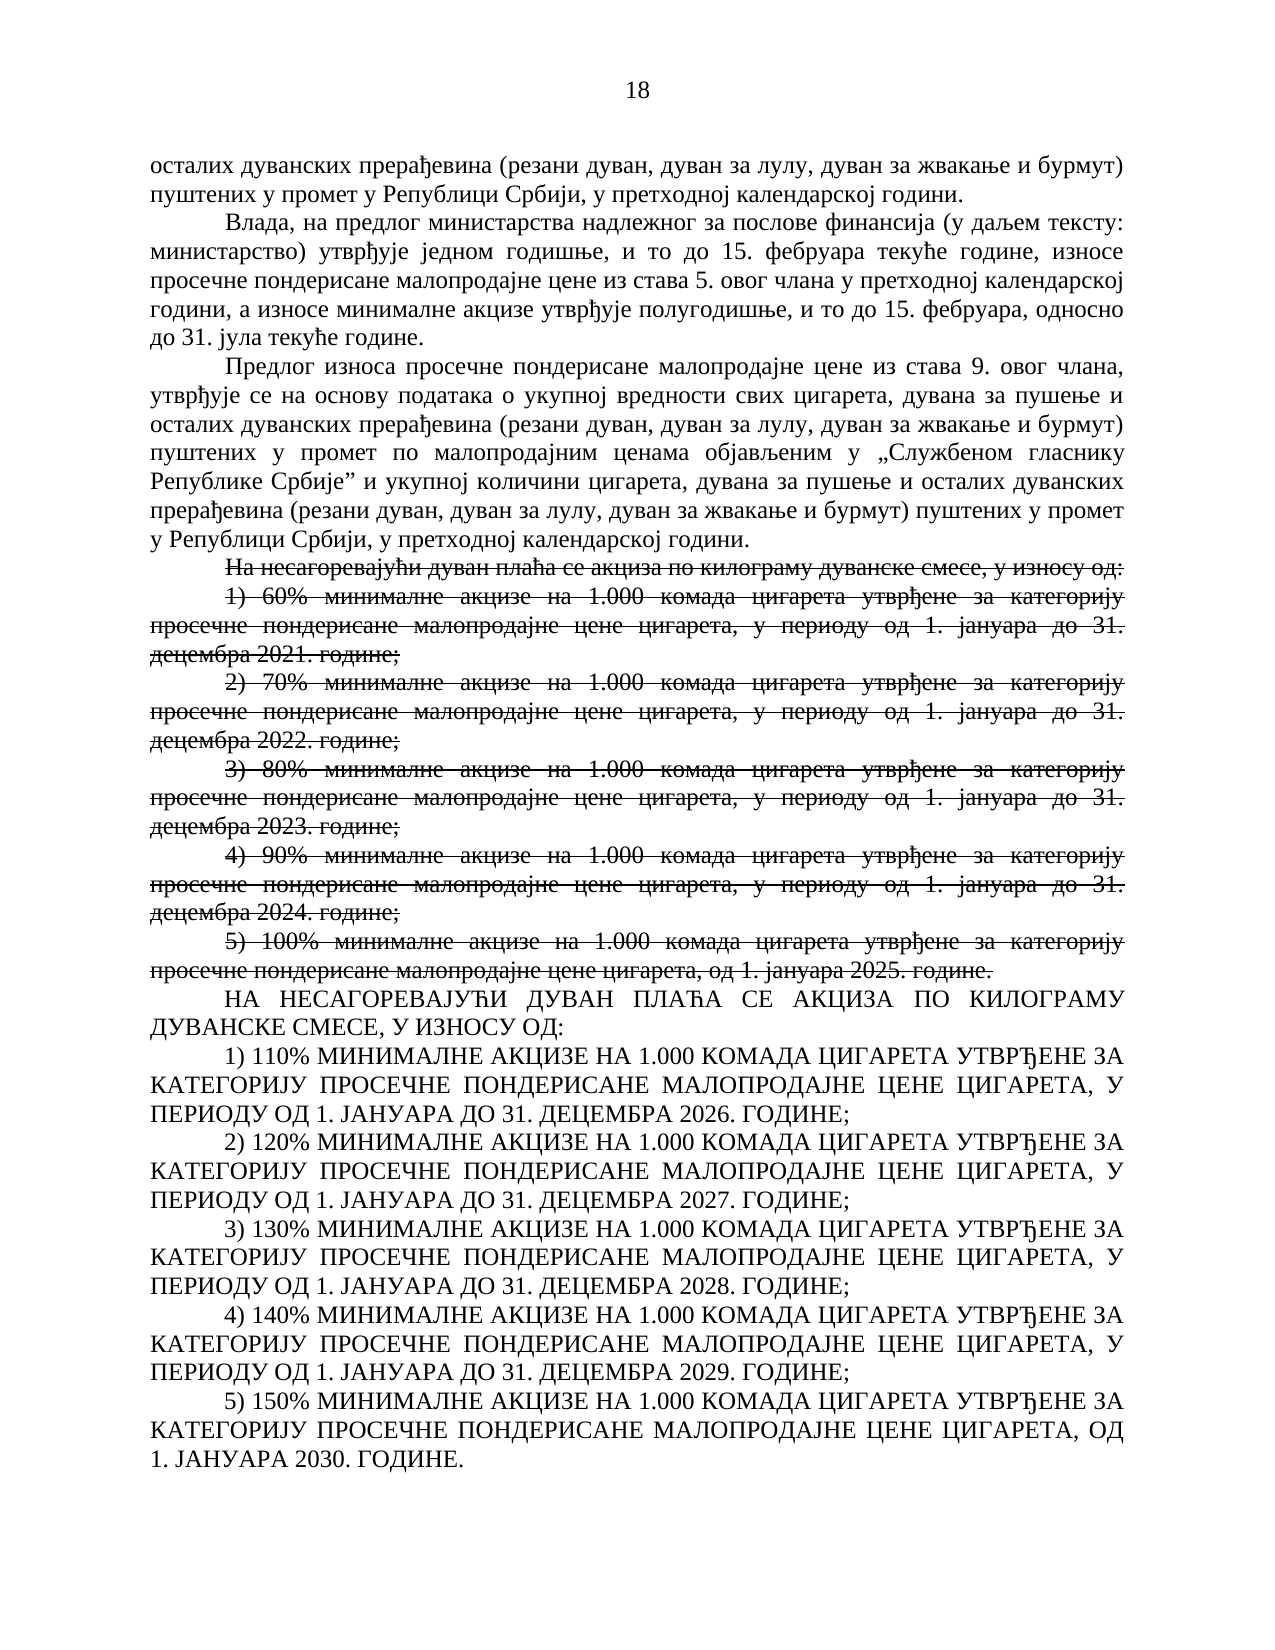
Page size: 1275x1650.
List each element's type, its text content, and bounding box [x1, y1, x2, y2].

text 1) 60% минималне акцизе на 1.000 комада цигарета утврђене за категорију просечне пондерисане малопродајне цене цигарета, у периоду од 1. јануара до 31. децембра 2021. године; [150, 627, 1125, 667]
text 4) 90% минималне акцизе на 1.000 комада цигарета утврђене за категорију просечне пондерисане малопродајне цене цигарета, у периоду од 1. јануара до 31. децембра 2024. године; [150, 840, 1125, 884]
text НА НЕСАГОРЕВАЈУЋИ ДУВАН ПЛАЋА СЕ АКЦИЗА ПО КИЛОГРАМУ ДУВАНСКЕ СМЕСЕ, У ИЗНОСУ ОД: [150, 984, 1125, 1041]
text 3) 80% минималне акцизе на 1.000 комада цигарета утврђене за категорију просечне пондерисане малопродајне цене цигарета, у периоду од 1. јануара до 31. децембра 2023. године; [150, 754, 1125, 798]
text 2) 70% минималне акцизе на 1.000 комада цигарета утврђене за категорију просечне пондерисане малопродајне цене цигарета, у периоду од 1. јануара до 31. децембра 2022. године; [150, 713, 1125, 754]
text На несагоревајући дуван плаћа се акциза по килограму дуванске смесе, у износу од: [150, 552, 1125, 581]
text 1) 60% минималне акцизе на 1.000 комада цигарета утврђене за категорију просечне пондерисане малопродајне цене цигарета, у периоду од 1. јануара до 31. децембра 2021. године; [150, 581, 1125, 626]
text 3) 80% минималне акцизе на 1.000 комада цигарета утврђене за категорију просечне пондерисане малопродајне цене цигарета, у периоду од 1. јануара до 31. децембра 2023. године; [150, 799, 1125, 840]
text Предлог износа просечне пондерисане малопродајне цене из става 9. овог члана, утврђује се на основу података о укупној вредности свих цигарета, дувана за пушење и осталих дуванских прерађевина (резани дуван, дуван за лулу, дуван за жвакање и бурмут) пуштених у промет по малопродајним ценама објављеним у „Службеном гласнику Републике Србије” и укупној количини цигарета, дувана за пушење и осталих дуванских прерађевина (резани дуван, дуван за лулу, дуван за жвакање и бурмут) пуштених у промет у Републици Србији, у претходној календарској години. [150, 351, 1125, 552]
text 5) 150% МИНИМАЛНЕ АКЦИЗЕ НА 1.000 КОМАДА ЦИГАРЕТА УТВРЂЕНЕ ЗА КАТЕГОРИЈУ ПРОСЕЧНЕ ПОНДЕРИСАНЕ МАЛОПРОДАЈНЕ ЦЕНЕ ЦИГАРЕТА, ОД 1. ЈАНУАРА 2030. ГОДИНЕ. [150, 1386, 1125, 1472]
text Влада, на предлог министарства надлежног за послове финансија (у даљем тексту: министарство) утврђује једном годишње, и то до 15. фебруара текуће године, износе просечне пондерисане малопродајне цене из става 5. овог члана у претходној календарској години, а износе минималне акцизе утврђује полугодишње, и то до 15. фебруара, односно до 31. јула текуће године. [150, 207, 1125, 351]
text 3) 130% МИНИМАЛНЕ АКЦИЗЕ НА 1.000 КОМАДА ЦИГАРЕТА УТВРЂЕНЕ ЗА КАТЕГОРИЈУ ПРОСЕЧНЕ ПОНДЕРИСАНЕ МАЛОПРОДАЈНЕ ЦЕНЕ ЦИГАРЕТА, У ПЕРИОДУ ОД 1. ЈАНУАРА ДО 31. ДЕЦЕМБРА 2028. ГОДИНЕ; [150, 1214, 1125, 1300]
text 2) 70% минималне акцизе на 1.000 комада цигарета утврђене за категорију просечне пондерисане малопродајне цене цигарета, у периоду од 1. јануара до 31. децембра 2022. године; [150, 667, 1125, 712]
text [150, 150, 1125, 207]
text 4) 140% МИНИМАЛНЕ АКЦИЗЕ НА 1.000 КОМАДА ЦИГАРЕТА УТВРЂЕНЕ ЗА КАТЕГОРИЈУ ПРОСЕЧНЕ ПОНДЕРИСАНЕ МАЛОПРОДАЈНЕ ЦЕНЕ ЦИГАРЕТА, У ПЕРИОДУ ОД 1. ЈАНУАРА ДО 31. ДЕЦЕМБРА 2029. ГОДИНЕ; [150, 1300, 1125, 1386]
text 4) 90% минималне акцизе на 1.000 комада цигарета утврђене за категорију просечне пондерисане малопродајне цене цигарета, у периоду од 1. јануара до 31. децембра 2024. године; [150, 886, 1125, 926]
text 2) 120% МИНИМАЛНЕ АКЦИЗЕ НА 1.000 КОМАДА ЦИГАРЕТА УТВРЂЕНЕ ЗА КАТЕГОРИЈУ ПРОСЕЧНЕ ПОНДЕРИСАНЕ МАЛОПРОДАЈНЕ ЦЕНЕ ЦИГАРЕТА, У ПЕРИОДУ ОД 1. ЈАНУАРА ДО 31. ДЕЦЕМБРА 2027. ГОДИНЕ; [150, 1127, 1125, 1214]
text 5) 100% минималне акцизе на 1.000 комада цигарета утврђене за категорију просечне пондерисане малопродајне цене цигарета, од 1. јануара 2025. године. [150, 926, 1125, 984]
text 1) 110% МИНИМАЛНЕ АКЦИЗЕ НА 1.000 КОМАДА ЦИГАРЕТА УТВРЂЕНЕ ЗА КАТЕГОРИЈУ ПРОСЕЧНЕ ПОНДЕРИСАНЕ МАЛОПРОДАЈНЕ ЦЕНЕ ЦИГАРЕТА, У ПЕРИОДУ ОД 1. ЈАНУАРА ДО 31. ДЕЦЕМБРА 2026. ГОДИНЕ; [150, 1041, 1125, 1127]
